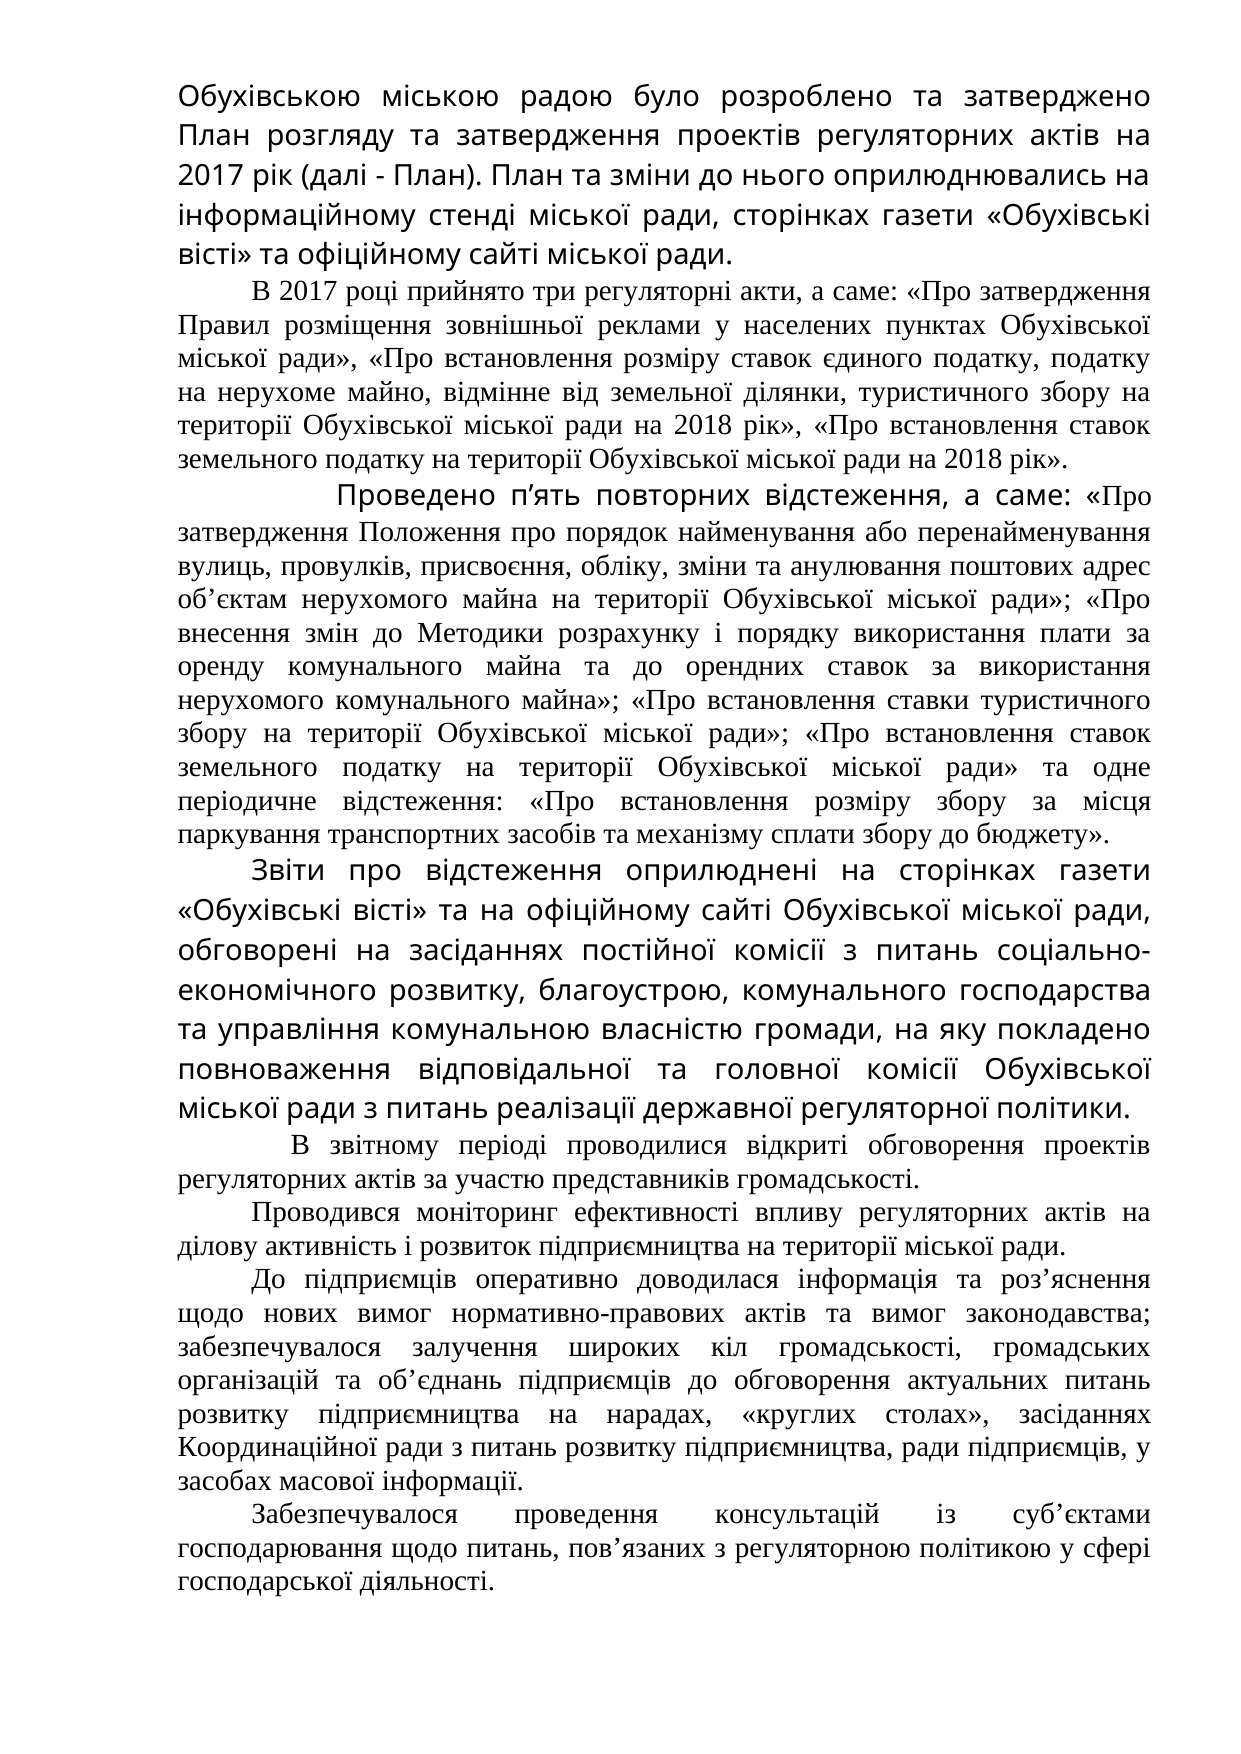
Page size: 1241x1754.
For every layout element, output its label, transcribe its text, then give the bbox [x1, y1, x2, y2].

text До підприємців оперативно доводилася інформація та роз’яснення щодо нових вимог нормативно-правових актів та вимог законодавства; забезпечувалося залучення широких кіл громадськості, громадських організацій та об’єднань підприємців до обговорення актуальних питань розвитку підприємництва на нарадах, «круглих столах», засіданнях Координаційної ради з питань розвитку підприємництва, ради підприємців, у засобах масової інформації. [177, 1262, 1152, 1496]
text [177, 75, 1152, 273]
text Проводився моніторинг ефективності впливу регуляторних актів на ділову активність і розвиток підприємництва на території міської ради. [177, 1194, 1152, 1262]
text В 2017 році прийнято три регуляторні акти, а саме: «Про затвердження Правил розміщення зовнішньої реклами у населених пунктах Обухівської міської ради», «Про встановлення розміру ставок єдиного податку, податку на нерухоме майно, відмінне від земельної ділянки, туристичного збору на території Обухівської міської ради на 2018 рік», «Про встановлення ставок земельного податку на території Обухівської міської ради на 2018 рік». [177, 273, 1152, 474]
text В звітному періоді проводилися відкриті обговорення проектів регуляторних актів за участю представників громадськості. [177, 1127, 1152, 1194]
text Проведено п’ять повторних відстеження, а саме: «Про затвердження Положення про порядок найменування або перенайменування вулиць, провулків, присвоєння, обліку, зміни та анулювання поштових адрес об’єктам нерухомого майна на території Обухівської міської ради»; «Про внесення змін до Методики розрахунку і порядку використання плати за оренду комунального майна та до орендних ставок за використання нерухомого комунального майна»; «Про встановлення ставки туристичного збору на території Обухівської міської ради»; «Про встановлення ставок земельного податку на території Обухівської міської ради» та одне періодичне відстеження: «Про встановлення розміру збору за місця паркування транспортних засобів та механізму сплати збору до бюджету». [177, 474, 1152, 850]
text Звіти про відстеження оприлюднені на сторінках газети «Обухівські вісті» та на офіційному сайті Обухівської міської ради, обговорені на засіданнях постійної комісії з питань соціально-економічного розвитку, благоустрою, комунального господарства та управління комунальною власністю громади, на яку покладено повноваження відповідальної та головної комісії Обухівської міської ради з питань реалізації державної регуляторної політики. [177, 850, 1152, 1127]
text Забезпечувалося проведення консультацій із суб’єктами господарювання щодо питань, пов’язаних з регуляторною політикою у сфері господарської діяльності. [177, 1496, 1152, 1597]
